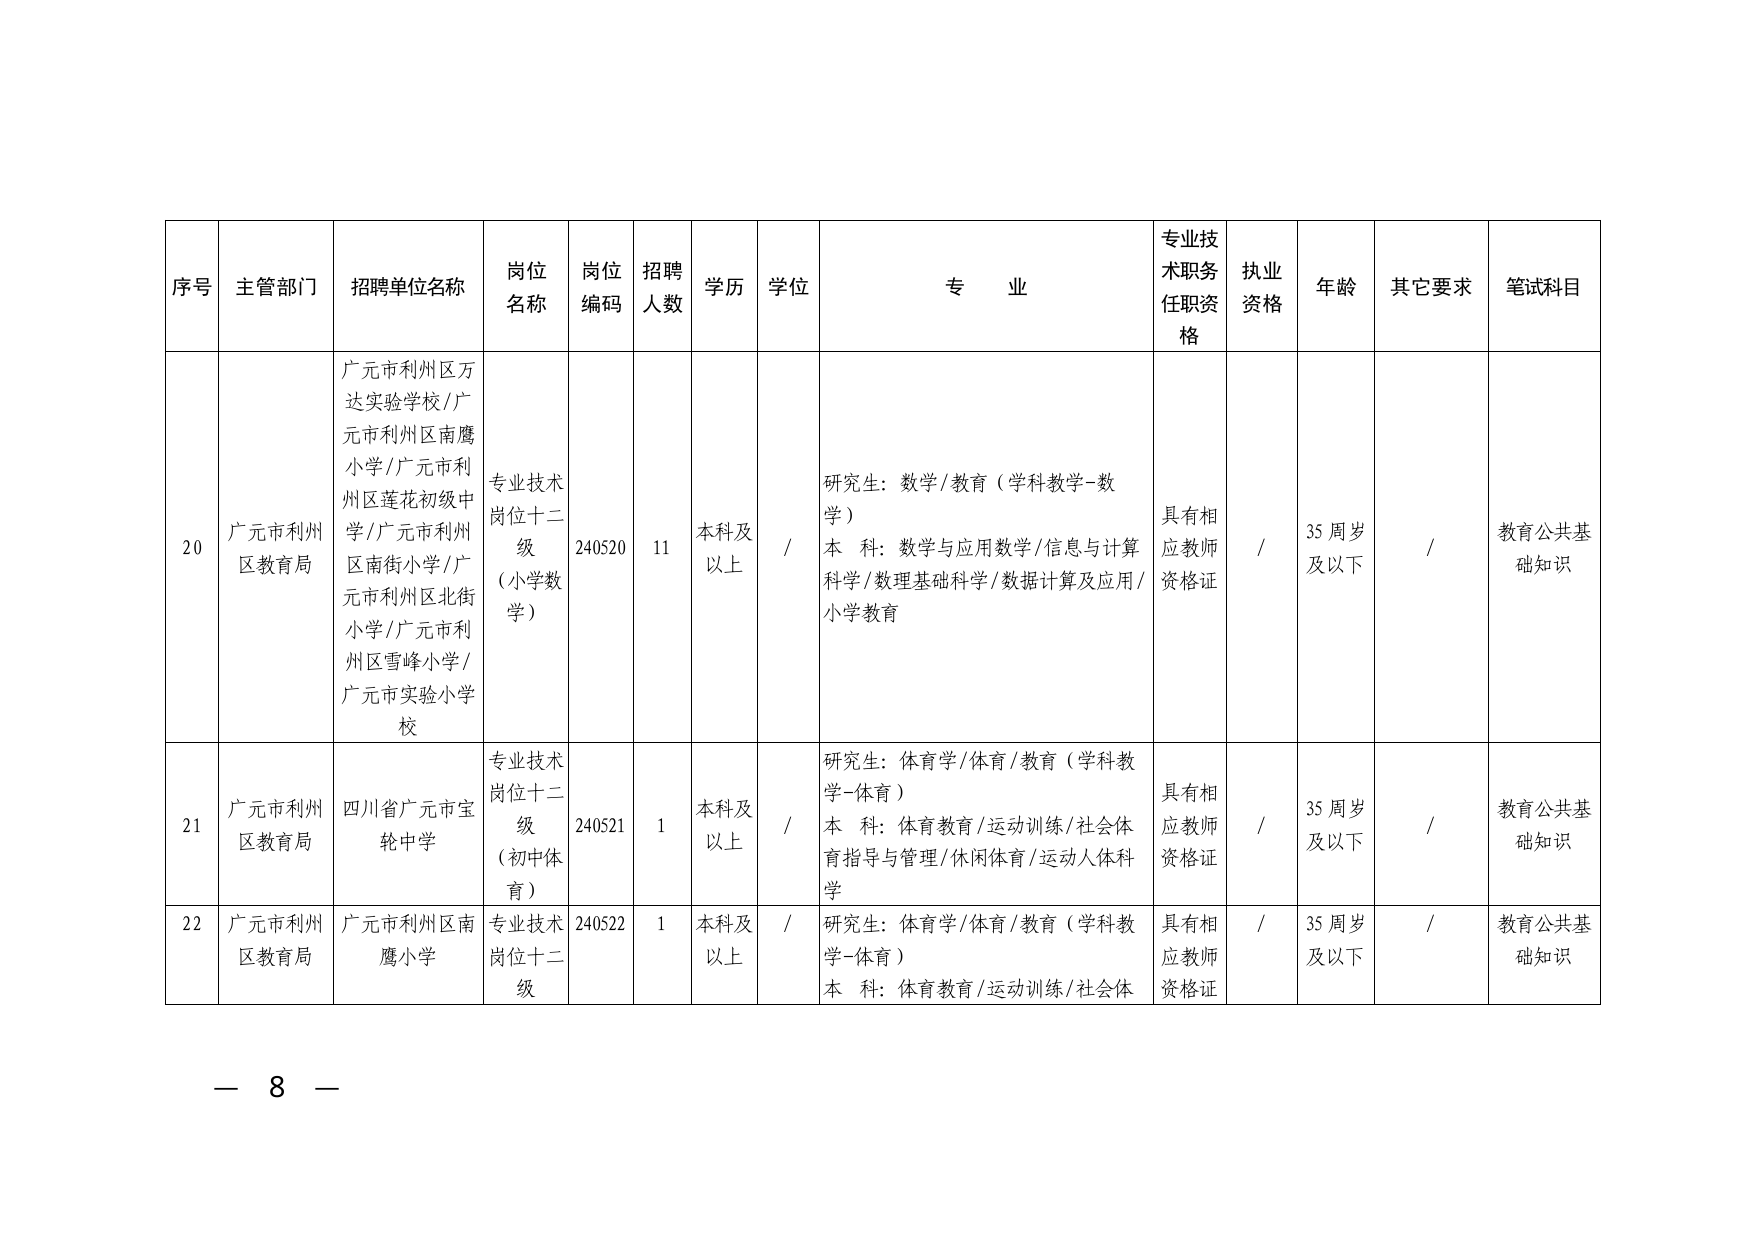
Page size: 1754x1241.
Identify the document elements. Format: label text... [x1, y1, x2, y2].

table_cell 本科及以上 [692, 743, 757, 905]
table_cell 22 [166, 906, 218, 1004]
table_cell / [1375, 906, 1488, 1004]
table_cell / [1375, 743, 1488, 905]
table_cell 广元市利州区教育局 [219, 906, 333, 1004]
table_header 岗位 编码 [569, 221, 633, 351]
table_header 专业技术职务任职资格 [1154, 221, 1226, 351]
table_header 学位 [758, 221, 819, 351]
table_header 招聘单位名称 [334, 221, 483, 351]
table_cell / [1227, 352, 1297, 742]
table_cell / [1227, 906, 1297, 1004]
table_cell 研究生：数学/教育（学科教学-数学） 本 科：数学与应用数学/信息与计算科学/数理基础科学/数据计算及应用/小学教育 [820, 352, 1153, 742]
table_cell 四川省广元市宝轮中学 [334, 743, 483, 905]
table_cell 专业技术岗位十二级 （初中体育） [484, 743, 568, 905]
table_cell 本科及以上 [692, 352, 757, 742]
table_cell 240520 [569, 352, 633, 742]
table_cell 具有相应教师资格证 [1154, 906, 1226, 1004]
table_cell / [758, 906, 819, 1004]
table_header 序号 [166, 221, 218, 351]
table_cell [820, 906, 1153, 1004]
table_cell 1 [634, 906, 691, 1004]
table_cell 1 [634, 743, 691, 905]
table_cell 20 [166, 352, 218, 742]
table_cell / [758, 352, 819, 742]
table_cell 专业技术岗位十二级 （小学体育） [484, 906, 568, 1004]
table_header 执业 资格 [1227, 221, 1297, 351]
table_cell / [1375, 352, 1488, 742]
table_cell 35周岁及以下 [1298, 743, 1374, 905]
table_cell 教育公共基础知识 [1489, 352, 1600, 742]
table_cell 专业技术岗位十二级 （小学数学） [484, 352, 568, 742]
table_cell 35周岁及以下 [1298, 352, 1374, 742]
table_cell 广元市利州区教育局 [219, 352, 333, 742]
table_header 年龄 [1298, 221, 1374, 351]
table_cell 240521 [569, 743, 633, 905]
table_cell 21 [166, 743, 218, 905]
table_cell / [758, 743, 819, 905]
table_cell 教育公共基础知识 [1489, 743, 1600, 905]
table_cell 教育公共基础知识 [1489, 906, 1600, 1004]
table_header 主管部门 [219, 221, 333, 351]
table_cell 广元市利州区教育局 [219, 743, 333, 905]
table_cell 本科及以上 [692, 906, 757, 1004]
table_header 笔试科目 [1489, 221, 1600, 351]
table_header 岗位 名称 [484, 221, 568, 351]
table_cell / [1227, 743, 1297, 905]
table_header 招聘 人数 [634, 221, 691, 351]
table_cell 11 [634, 352, 691, 742]
table_cell 35周岁及以下 [1298, 906, 1374, 1004]
table_cell 广元市利州区南鹰小学 [334, 906, 483, 1004]
table_header 专 业 [820, 221, 1153, 351]
table_header 其它要求 [1375, 221, 1488, 351]
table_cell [820, 743, 1153, 905]
table_cell 具有相应教师资格证 [1154, 352, 1226, 742]
table_header 学历 [692, 221, 757, 351]
table_cell 广元市利州区万达实验学校/广元市利州区南鹰小学/广元市利州区莲花初级中学/广元市利州区南街小学/广元市利州区北街小学/广元市利州区雪峰小学/广元市实验小学校 [334, 352, 483, 742]
table_cell 具有相应教师资格证 [1154, 743, 1226, 905]
table_cell 240522 [569, 906, 633, 1004]
